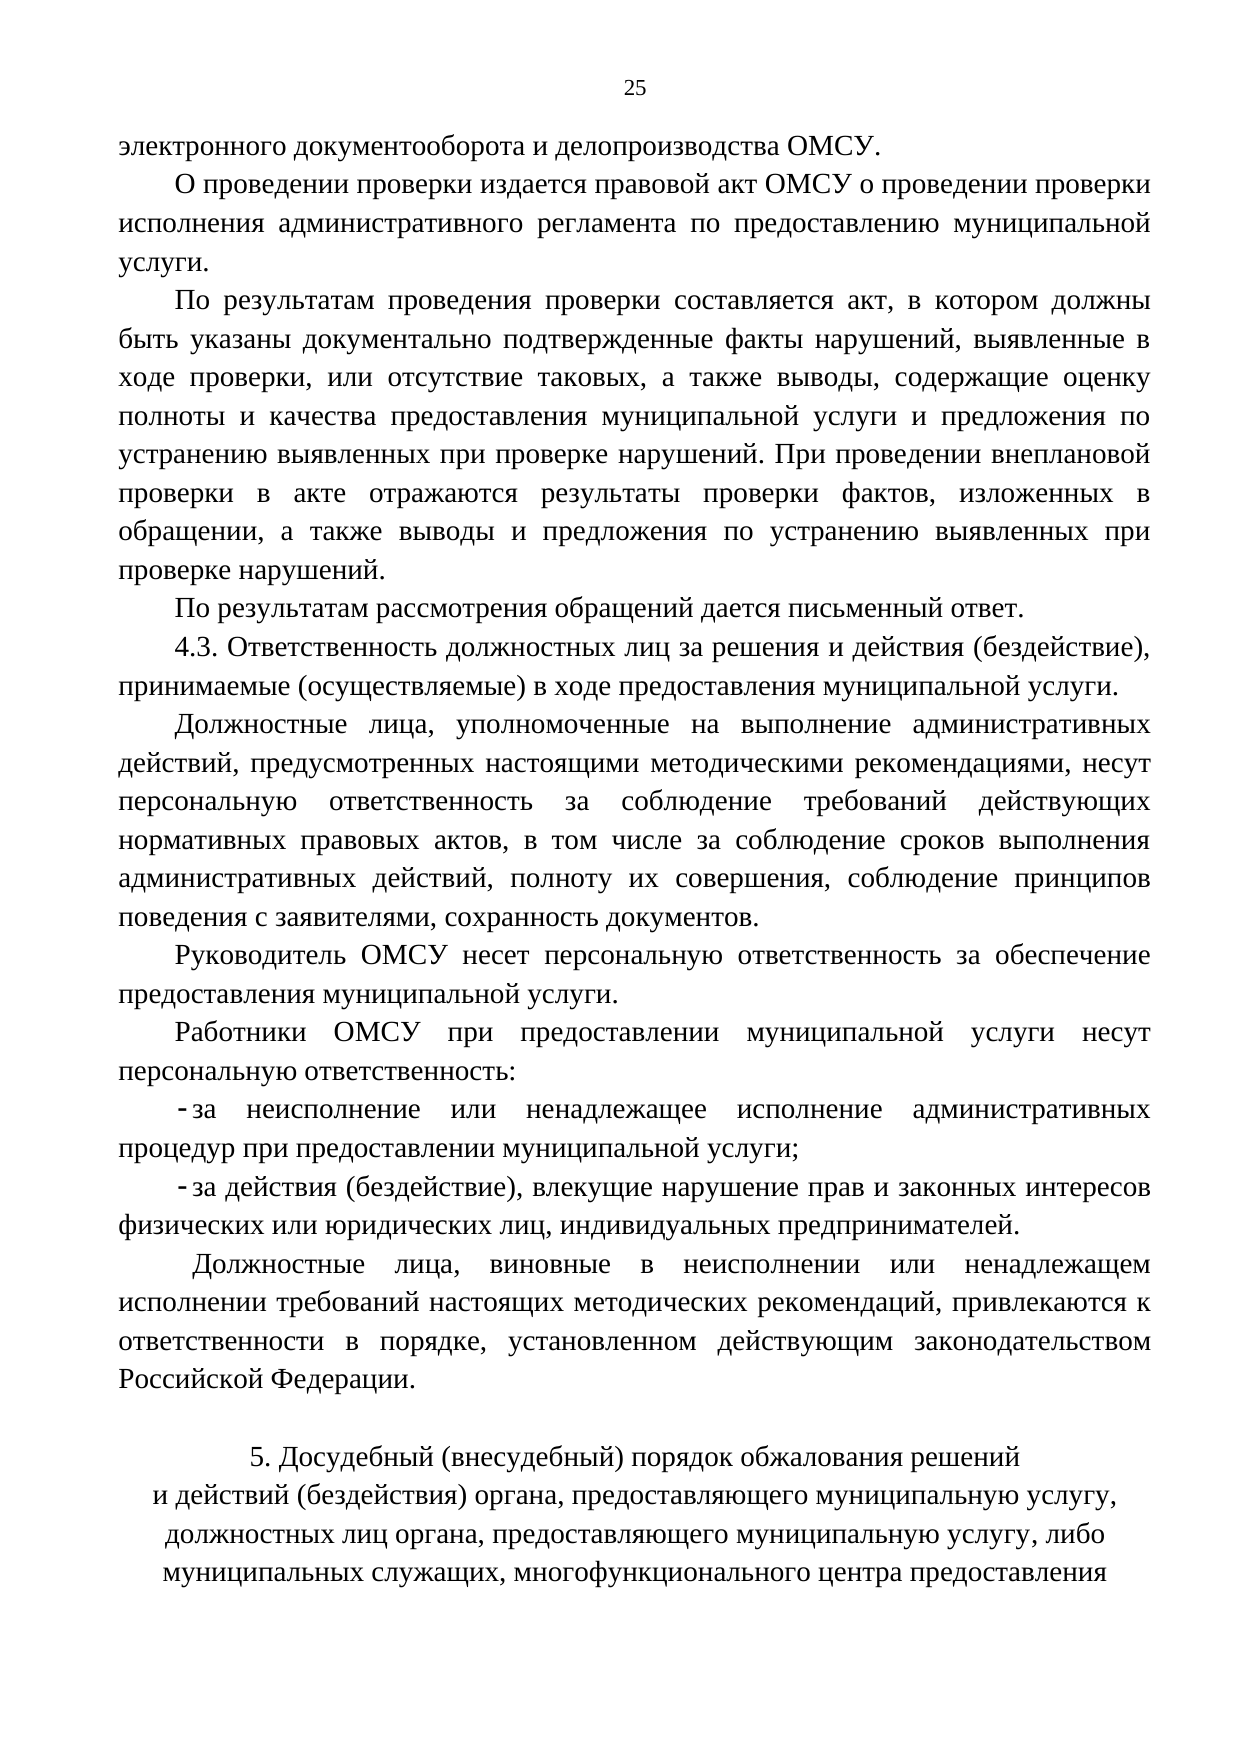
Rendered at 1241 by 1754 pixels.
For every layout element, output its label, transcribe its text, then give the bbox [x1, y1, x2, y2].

text Работники ОМСУ при предоставлении муниципальной услуги несут персональную ответственность: [118, 1014, 1152, 1087]
text Должностные лица, виновные в неисполнении или ненадлежащем исполнении требований настоящих методических рекомендаций, привлекаются к ответственности в порядке, установленном действующим законодательством Российской Федерации. [118, 1246, 1152, 1395]
text 4.3. Ответственность должностных лиц за решения и действия (бездействие), принимаемые (осуществляемые) в ходе предоставления муниципальной услуги. [118, 629, 1152, 701]
text Руководитель ОМСУ несет персональную ответственность за обеспечение предоставления муниципальной услуги. [118, 937, 1152, 1009]
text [118, 1477, 1152, 1588]
text О проведении проверки издается правовой акт ОМСУ о проведении проверки исполнения административного регламента по предоставлению муниципальной услуги. [118, 167, 1152, 277]
text По результатам проведения проверки составляется акт, в котором должны быть указаны документально подтвержденные факты нарушений, выявленные в ходе проверки, или отсутствие таковых, а также выводы, содержащие оценку полноты и качества предоставления муниципальной услуги и предложения по устранению выявленных при проверке нарушений. При проведении внеплановой проверки в акте отражаются результаты проверки фактов, изложенных в обращении, а также выводы и предложения по устранению выявленных при проверке нарушений. [118, 282, 1152, 586]
text 5. Досудебный (внесудебный) порядок обжалования решений [118, 1439, 1152, 1472]
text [118, 128, 1152, 162]
text Должностные лица, уполномоченные на выполнение административных действий, предусмотренных настоящими методическими рекомендациями, несут персональную ответственность за соблюдение требований действующих нормативных правовых актов, в том числе за соблюдение сроков выполнения административных действий, полноту их совершения, соблюдение принципов поведения с заявителями, сохранность документов. [118, 706, 1152, 932]
list за неисполнение или ненадлежащее исполнение административных процедур при предоставлении муниципальной услуги; [118, 1092, 1152, 1164]
list за действия (бездействие), влекущие нарушение прав и законных интересов физических или юридических лиц, индивидуальных предпринимателей. [118, 1169, 1152, 1241]
text По результатам рассмотрения обращений дается письменный ответ. [118, 591, 1152, 624]
